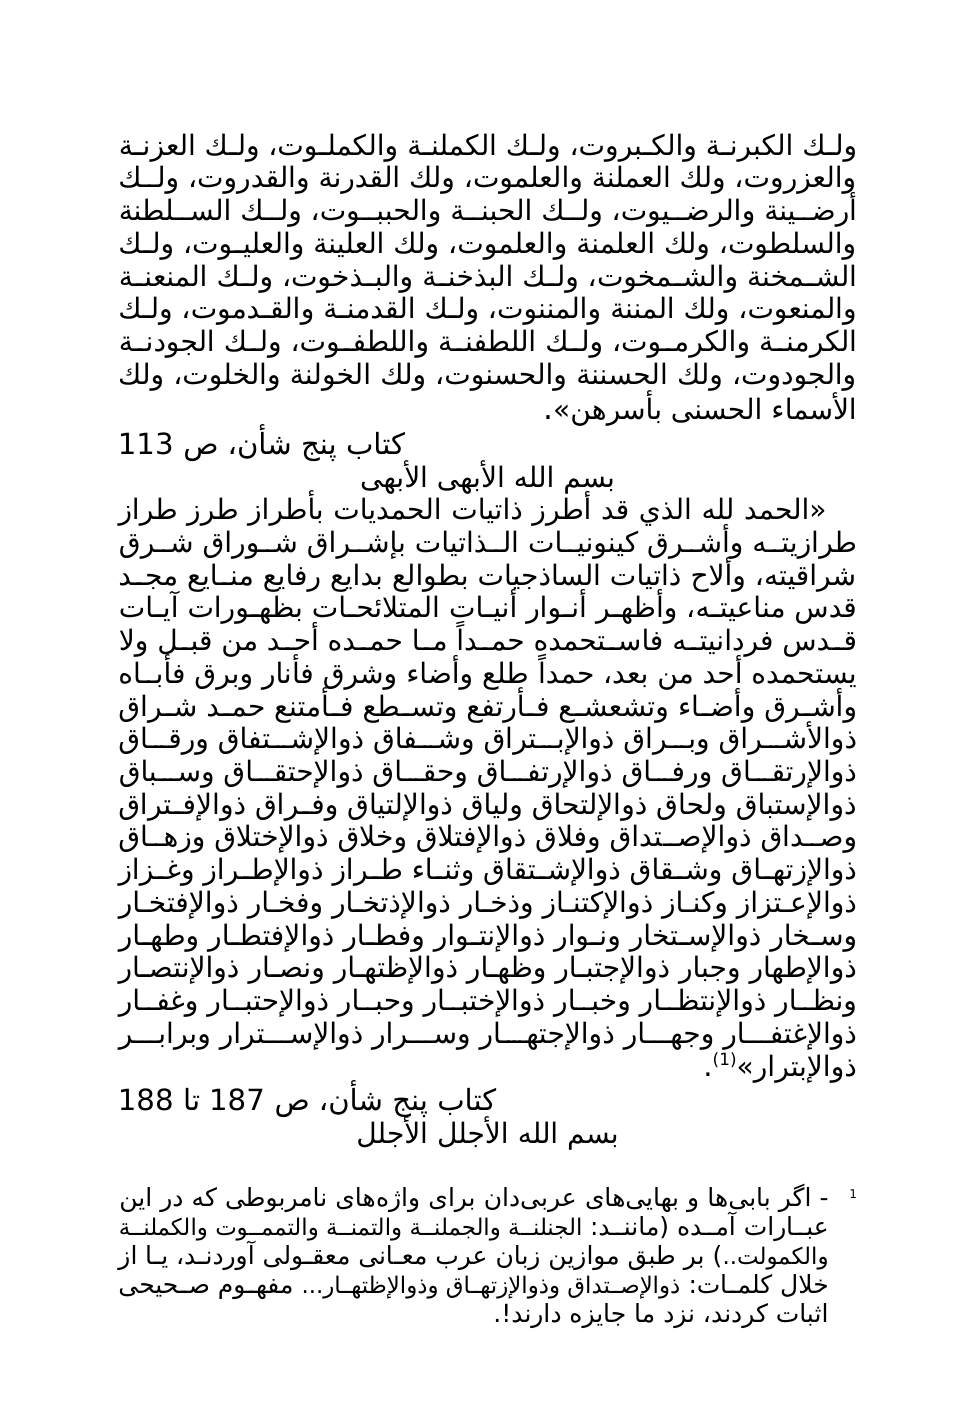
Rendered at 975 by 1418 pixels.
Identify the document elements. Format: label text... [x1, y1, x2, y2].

text کتاب پنج شأن، ص 113 [118, 427, 857, 461]
text بسم الله الأجلل الأجلل [118, 1118, 857, 1150]
text «الحمد لله الذي قد أطرز ذاتيات الحمديات بأطراز طرز طراز طرازيته وأشرق كينونيات الذاتيات بإشراق شوراق شرق شراقيته، وألاح ذاتيات الساذجيات بطوالع بدايع رفايع منايع مجد قدس مناعيته، وأظهر أنوار أنيات المتلائحات بظهورات آيات قدس فردانيته فاستحمده حمداً ما حمده أحد من قبل ولا يستحمده أحد من بعد، حمداً طلع وأضاء وشرق فأنار وبرق فأباه وأشرق وأضاء وتشعشع فأرتفع وتسطع فأمتنع حمد شراق ذوالأشراق وبراق ذوالإبتراق وشفاق ذوالإشتفاق ورقاق ذوالإرتقاق ورفاق ذوالإرتفاق وحقاق ذوالإحتقاق وسباق ذوالإستباق ولحاق ذوالإلتحاق ولياق ذوالإلتياق وفراق ذوالإفتراق وصداق ذوالإصتداق وفلاق ذوالإفتلاق وخلاق ذوالإختلاق وزهاق ذوالإزتهاق وشقاق ذوالإشتقاق وثناء طراز ذوالإطراز وغزاز ذوالإعتزاز وكناز ذوالإكتناز وذخار ذوالإذتخار وفخار ذوالإفتخار وسخار ذوالإستخار ونوار ذوالإنتوار وفطار ذوالإفتطار وطهار ذوالإطهار وجبار ذوالإجتبار وظهار ذوالإظتهار ونصار ذوالإنتصار ونظار ذوالإنتظار وخبار ذوالإختبار وحبار ذوالإحتبار وغفار ذوالإغتفار وجهار ذوالإجتهار وسرار ذوالإسترار وبرابر ذوالإبترار»(). [118, 494, 857, 1084]
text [118, 129, 857, 427]
text کتاب پنج شأن، ص 187 تا 188 [118, 1084, 857, 1118]
text بسم الله الأبهی الأبهی [118, 461, 857, 494]
